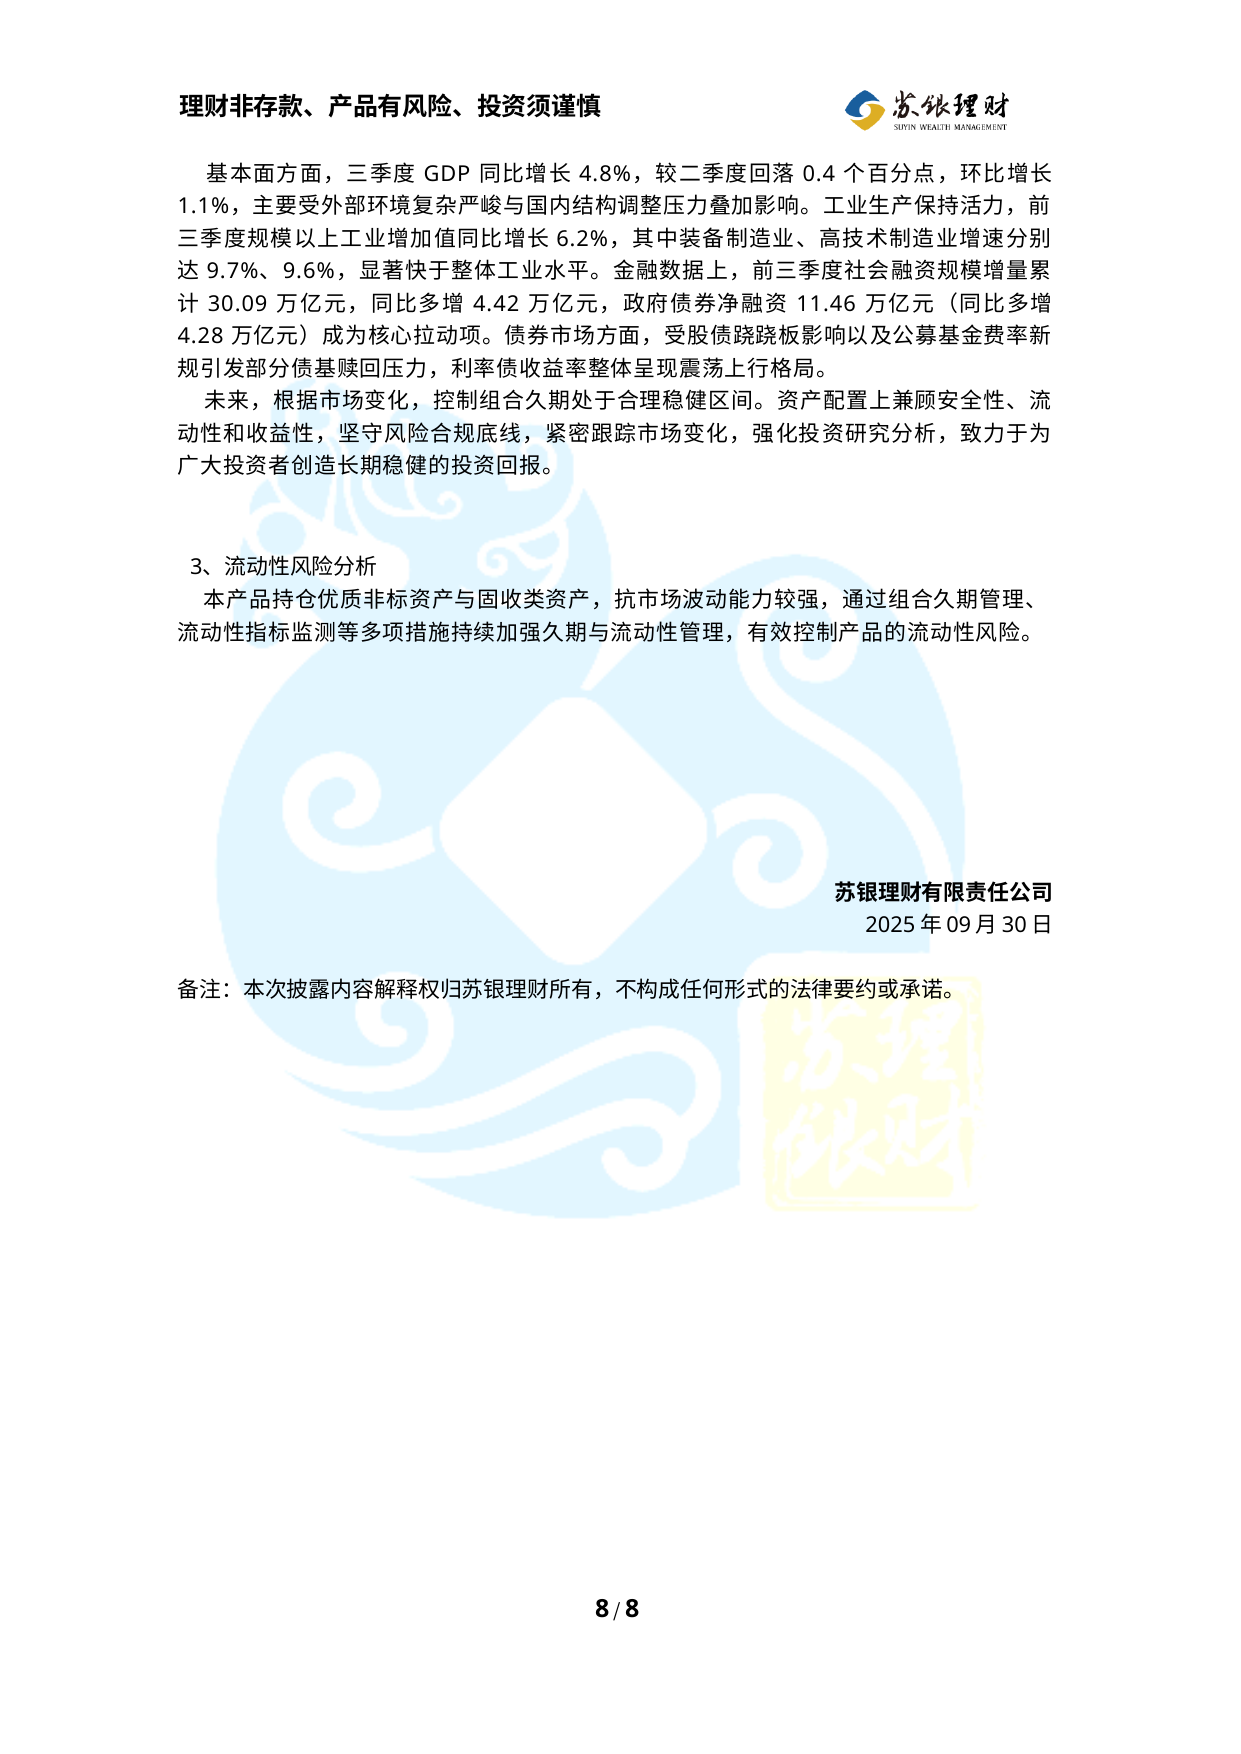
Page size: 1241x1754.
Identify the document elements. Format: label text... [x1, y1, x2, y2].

text 2025年09月30日 [177, 907, 1053, 939]
text 备注：本次披露内容解释权归苏银理财所有，不构成任何形式的法律要约或承诺。 [177, 972, 1053, 1004]
text 苏银理财有限责任公司 [177, 874, 1053, 907]
text 基本面方面，三季度 GDP 同比增长 4.8%，较二季度回落 0.4 个百分点，环比增长 1.1%，主要受外部环境复杂严峻与国内结构调整压力叠加影响。工业生产保持活力，前三季度规模以上工业增加值同比增长6.2%，其中装备制造业、高技术制造业增速分别达 9.7%、9.6%，显著快于整体工业水平。金融数据上，前三季度社会融资规模增量累计 30.09 万亿元，同比多增 4.42 万亿元，政府债券净融资 11.46 万亿元（同比多增 4.28 万亿元）成为核心拉动项。债券市场方面，受股债跷跷板影响以及公募基金费率新规引发部分债基赎回压力，利率债收益率整体呈现震荡上行格局。 未来，根据市场变化，控制组合久期处于合理稳健区间。资产配置上兼顾安全性、流动性和收益性，坚守风险合规底线，紧密跟踪市场变化，强化投资研究分析，致力于为广大投资者创造长期稳健的投资回报。 [177, 156, 1053, 481]
text 本产品持仓优质非标资产与固收类资产，抗市场波动能力较强，通过组合久期管理、流动性指标监测等多项措施持续加强久期与流动性管理，有效控制产品的流动性风险。 [177, 582, 1053, 647]
subtitle 3、流动性风险分析 [190, 549, 1053, 582]
picture [820, 72, 1039, 143]
